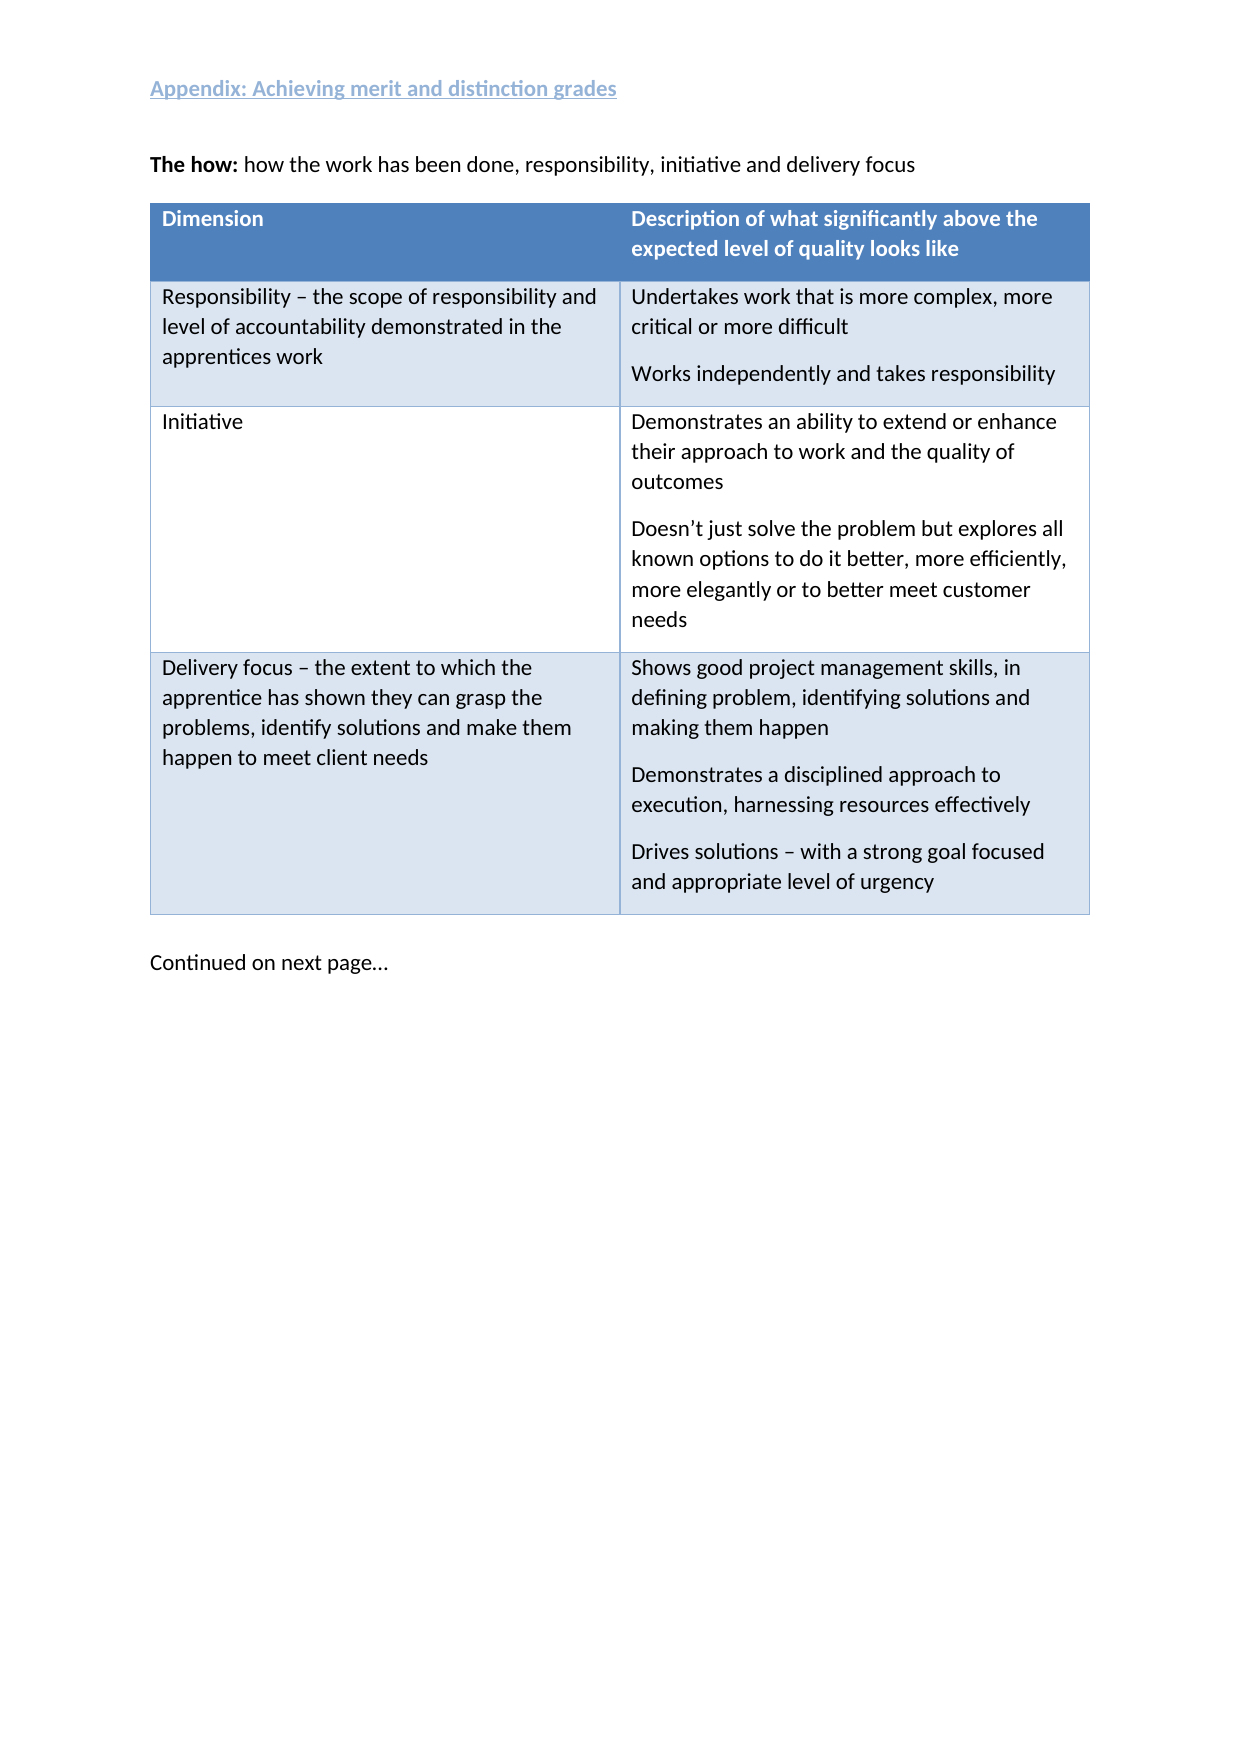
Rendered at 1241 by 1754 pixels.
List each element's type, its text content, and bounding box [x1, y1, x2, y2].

table_header Description of what significantly above the expected level of quality looks like [621, 204, 1089, 281]
table_header Dimension [151, 204, 619, 281]
table_cell Delivery focus – the extent to which the apprentice has shown they can grasp the problems, identify solutions and make them happen to meet client needs [151, 653, 619, 914]
table_cell Demonstrates an ability to extend or enhance their approach to work and the quality of outcomes Doesn’t just solve the problem but explores all known options to do it better, more efficiently, more elegantly or to better meet customer needs [621, 407, 1089, 652]
text Continued on next page… [150, 948, 1090, 976]
table_cell Undertakes work that is more complex, more critical or more difficult Works independently and takes responsibility [621, 282, 1089, 406]
table_cell Shows good project management skills, in defining problem, identifying solutions and making them happen Demonstrates a disciplined approach to execution, harnessing resources effectively Drives solutions – with a strong goal focused and appropriate level of urgency [621, 653, 1089, 914]
table_cell Initiative [151, 407, 619, 652]
text The how: how the work has been done, responsibility, initiative and delivery focus [150, 150, 1090, 178]
table_cell Responsibility – the scope of responsibility and level of accountability demonstrated in the apprentices work [151, 282, 619, 406]
